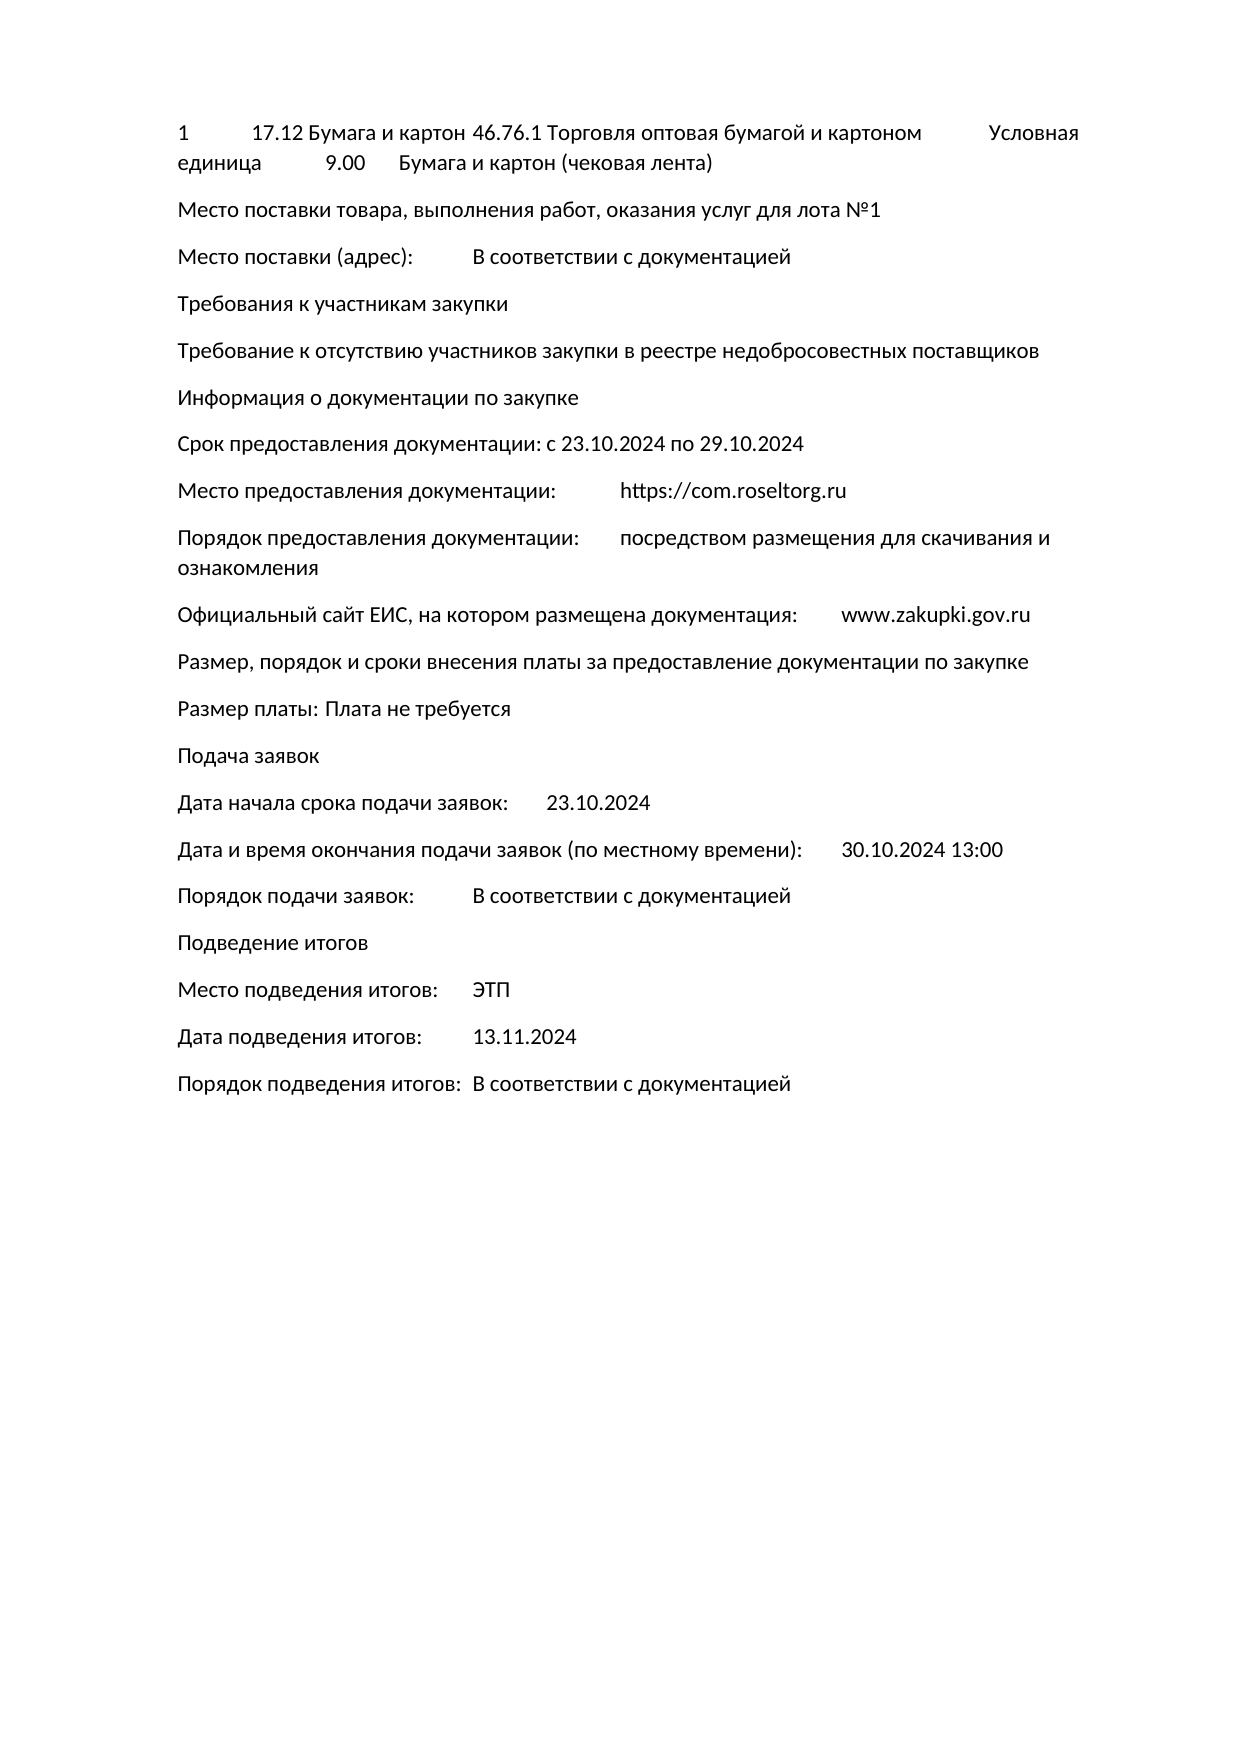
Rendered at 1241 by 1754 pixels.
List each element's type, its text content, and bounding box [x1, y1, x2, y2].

text Подведение итогов [177, 928, 1152, 957]
text Место подведения итогов: ЭТП [177, 975, 1152, 1003]
text Требование к отсутствию участников закупки в реестре недобросовестных поставщиков [177, 336, 1152, 364]
text Место поставки (адрес): В соответствии с документацией [177, 242, 1152, 270]
text Размер, порядок и сроки внесения платы за предоставление документации по закупке [177, 647, 1152, 675]
text Срок предоставления документации: с 23.10.2024 по 29.10.2024 [177, 429, 1152, 458]
text Размер платы: Плата не требуется [177, 694, 1152, 722]
text Требования к участникам закупки [177, 289, 1152, 317]
text Место поставки товара, выполнения работ, оказания услуг для лота №1 [177, 195, 1152, 223]
text Дата начала срока подачи заявок: 23.10.2024 [177, 788, 1152, 816]
text Официальный сайт ЕИС, на котором размещена документация: www.zakupki.gov.ru [177, 600, 1152, 628]
text Порядок предоставления документации: посредством размещения для скачивания и ознакомления [177, 523, 1152, 582]
text Место предоставления документации: https://com.roseltorg.ru [177, 476, 1152, 504]
text 1 17.12 Бумага и картон 46.76.1 Торговля оптовая бумагой и картоном Условная единица 9.00 Бумага и картон (чековая лента) [177, 118, 1152, 176]
text Порядок подведения итогов: В соответствии с документацией [177, 1069, 1152, 1097]
text Дата и время окончания подачи заявок (по местному времени): 30.10.2024 13:00 [177, 835, 1152, 863]
text Порядок подачи заявок: В соответствии с документацией [177, 882, 1152, 910]
text Информация о документации по закупке [177, 383, 1152, 411]
text Подача заявок [177, 741, 1152, 769]
text Дата подведения итогов: 13.11.2024 [177, 1022, 1152, 1050]
